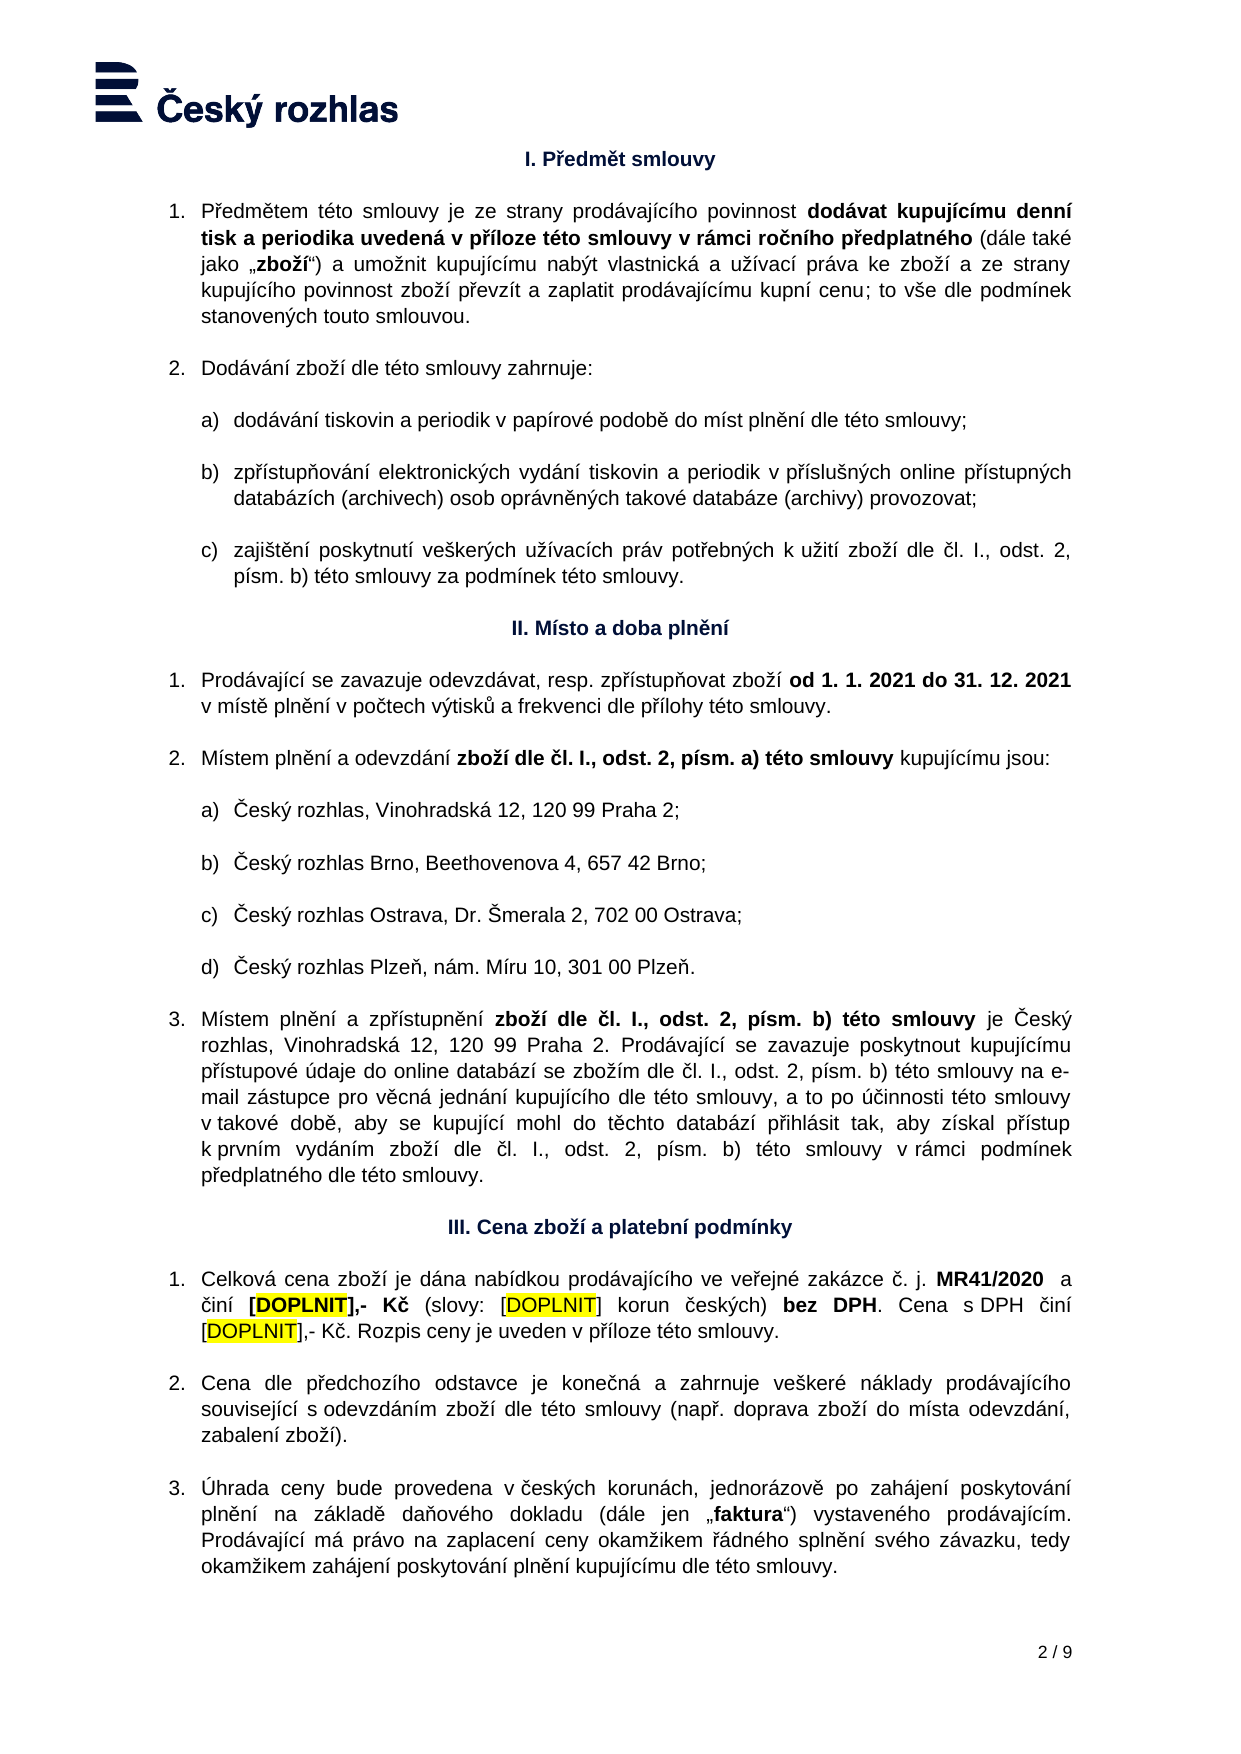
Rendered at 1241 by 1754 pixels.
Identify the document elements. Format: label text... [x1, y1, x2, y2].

list Cena dle předchozího odstavce je konečná a zahrnuje veškeré náklady prodávajícího související s odevzdáním zboží dle této smlouvy (např. doprava zboží do místa odevzdání, zabalení zboží). [168, 1370, 1072, 1448]
list zajištění poskytnutí veškerých užívacích práv potřebných k užití zboží dle čl. I., odst. 2, písm. b) této smlouvy za podmínek této smlouvy. [201, 537, 1072, 589]
list Dodávání zboží dle této smlouvy zahrnuje: [168, 354, 1072, 380]
list Český rozhlas Plzeň, nám. Míru 10, 301 00 Plzeň. [201, 953, 1072, 979]
list zpřístupňování elektronických vydání tiskovin a periodik v příslušných online přístupných databázích (archivech) osob oprávněných takové databáze (archivy) provozovat; [201, 458, 1072, 511]
list Předmětem této smlouvy je ze strany prodávajícího povinnost dodávat kupujícímu denní tisk a periodika uvedená v příloze této smlouvy v rámci ročního předplatného (dále také jako „zboží“) a umožnit kupujícímu nabýt vlastnická a užívací práva ke zboží a ze strany kupujícího povinnost zboží převzít a zaplatit prodávajícímu kupní cenu; to vše dle podmínek stanovených touto smlouvou. [168, 198, 1072, 328]
list dodávání tiskovin a periodik v papírové podobě do míst plnění dle této smlouvy; [201, 406, 1072, 432]
subtitle Cena zboží a platební podmínky [168, 1214, 1072, 1240]
picture [95, 62, 398, 128]
list Celková cena zboží je dána nabídkou prodávajícího ve veřejné zakázce č. j. MR41/2020 a činí [DOPLNIT],- Kč (slovy: [DOPLNIT] korun českých) bez DPH. Cena s DPH činí [DOPLNIT],- Kč. Rozpis ceny je uveden v příloze této smlouvy. [168, 1266, 1072, 1344]
list Úhrada ceny bude provedena v českých korunách, jednorázově po zahájení poskytování plnění na základě daňového dokladu (dále jen „faktura“) vystaveného prodávajícím. Prodávající má právo na zaplacení ceny okamžikem řádného splnění svého závazku, tedy okamžikem zahájení poskytování plnění kupujícímu dle této smlouvy. [168, 1474, 1072, 1578]
list Místem plnění a odevzdání zboží dle čl. I., odst. 2, písm. a) této smlouvy kupujícímu jsou: [168, 745, 1072, 771]
list Český rozhlas Brno, Beethovenova 4, 657 42 Brno; [201, 849, 1072, 875]
subtitle Místo a doba plnění [168, 615, 1072, 641]
list Prodávající se zavazuje odevzdávat, resp. zpřístupňovat zboží od 1. 1. 2021 do 31. 12. 2021 v místě plnění v počtech výtisků a frekvenci dle přílohy této smlouvy. [168, 667, 1072, 719]
list Místem plnění a zpřístupnění zboží dle čl. I., odst. 2, písm. b) této smlouvy je Český rozhlas, Vinohradská 12, 120 99 Praha 2. Prodávající se zavazuje poskytnout kupujícímu přístupové údaje do online databází se zbožím dle čl. I., odst. 2, písm. b) této smlouvy na e-mail zástupce pro věcná jednání kupujícího dle této smlouvy, a to po účinnosti této smlouvy v takové době, aby se kupující mohl do těchto databází přihlásit tak, aby získal přístup k prvním vydáním zboží dle čl. I., odst. 2, písm. b) této smlouvy v rámci podmínek předplatného dle této smlouvy. [168, 1005, 1072, 1188]
list Český rozhlas, Vinohradská 12, 120 99 Praha 2; [201, 797, 1072, 823]
list Český rozhlas Ostrava, Dr. Šmerala 2, 702 00 Ostrava; [201, 901, 1072, 927]
subtitle Předmět smlouvy [168, 146, 1072, 172]
